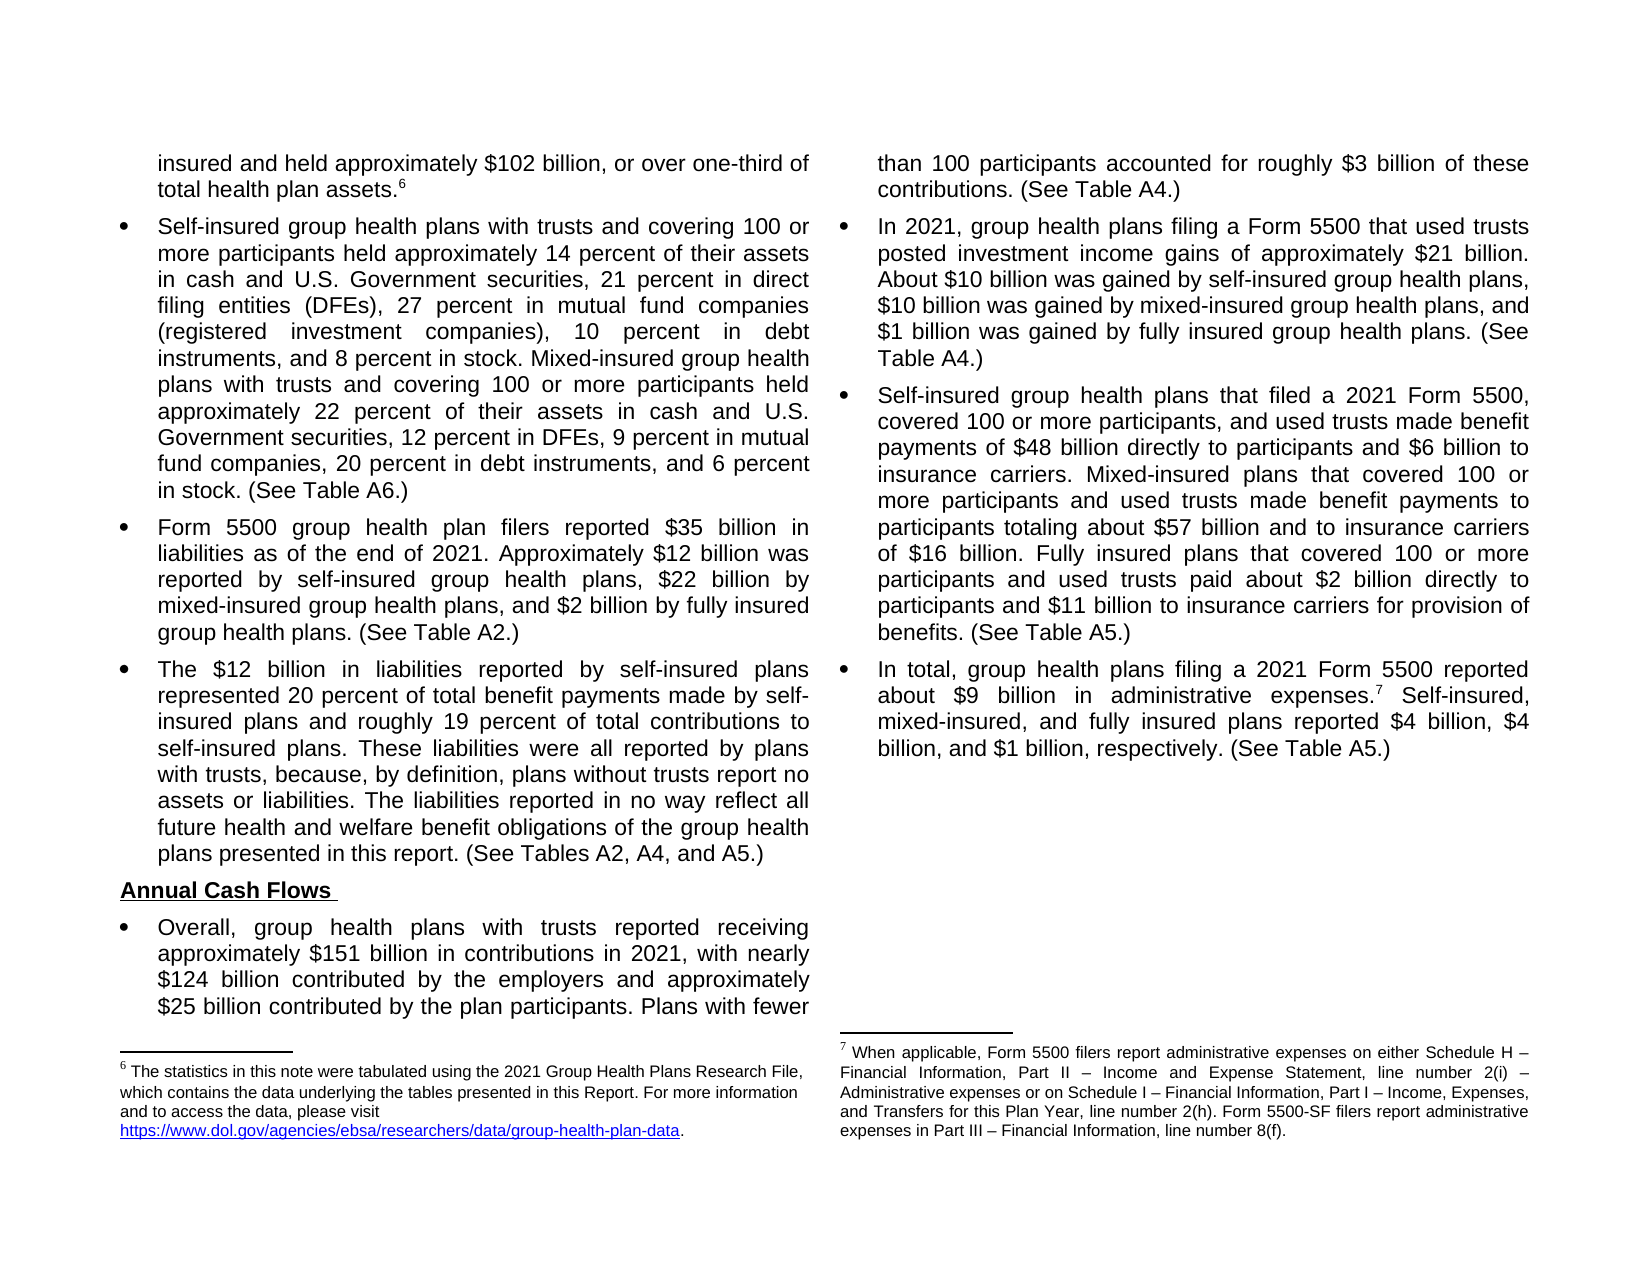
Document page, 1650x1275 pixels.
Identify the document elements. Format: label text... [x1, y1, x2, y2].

list Form 5500 group health plan filers reported $35 billion in liabilities as of the end of 2021. Approximately $12 billion was reported by self-insured group health plans, $22 billion by mixed-insured group health plans, and $2 billion by fully insured group health plans. (See Table A2.) [120, 513, 810, 645]
list Overall, group health plans with trusts reported receiving approximately $151 billion in contributions in 2021, with nearly $124 billion contributed by the employers and approximately $25 billion contributed by the plan participants. Plans with fewer than 100 participants accounted for roughly $3 billion of these contributions. (See Table A4.) [120, 914, 810, 1019]
list In total, group health plans filing a 2021 Form 5500 reported about $9 billion in administrative expenses. Self-insured, mixed-insured, and fully insured plans reported $4 billion, $4 billion, and $1 billion, respectively. (See Table A5.) [840, 656, 1530, 761]
list In 2021, group health plans filing a Form 5500 that used trusts posted investment income gains of approximately $21 billion. About $10 billion was gained by self-insured group health plans, $10 billion was gained by mixed-insured group health plans, and $1 billion was gained by fully insured group health plans. (See Table A4.) [840, 213, 1530, 371]
list Self-insured group health plans with trusts and covering 100 or more participants held approximately 14 percent of their assets in cash and U.S. Government securities, 21 percent in direct filing entities (DFEs), 27 percent in mutual fund companies (registered investment companies), 10 percent in debt instruments, and 8 percent in stock. Mixed-insured group health plans with trusts and covering 100 or more participants held approximately 22 percent of their assets in cash and U.S. Government securities, 12 percent in DFEs, 9 percent in mutual fund companies, 20 percent in debt instruments, and 6 percent in stock. (See Table A6.) [120, 213, 810, 503]
list The $12 billion in liabilities reported by self-insured plans represented 20 percent of total benefit payments made by self-insured plans and roughly 19 percent of total contributions to self-insured plans. These liabilities were all reported by plans with trusts, because, by definition, plans without trusts report no assets or liabilities. The liabilities reported in no way reflect all future health and welfare benefit obligations of the group health plans presented in this report. (See Tables A2, A4, and A5.) [120, 656, 810, 866]
list Overall, group health plans with trusts reported receiving approximately $151 billion in contributions in 2021, with nearly $124 billion contributed by the employers and approximately $25 billion contributed by the plan participants. Plans with fewer than 100 participants accounted for roughly $3 billion of these contributions. (See Table A4.) [840, 150, 1530, 203]
text Annual Cash Flows [120, 877, 810, 903]
list Self-insured group health plans that filed a 2021 Form 5500, covered 100 or more participants, and used trusts made benefit payments of $48 billion directly to participants and $6 billion to insurance carriers. Mixed-insured plans that covered 100 or more participants and used trusts made benefit payments to participants totaling about $57 billion and to insurance carriers of $16 billion. Fully insured plans that covered 100 or more participants and used trusts paid about $2 billion directly to participants and $11 billion to insurance carriers for provision of benefits. (See Table A5.) [840, 382, 1530, 645]
